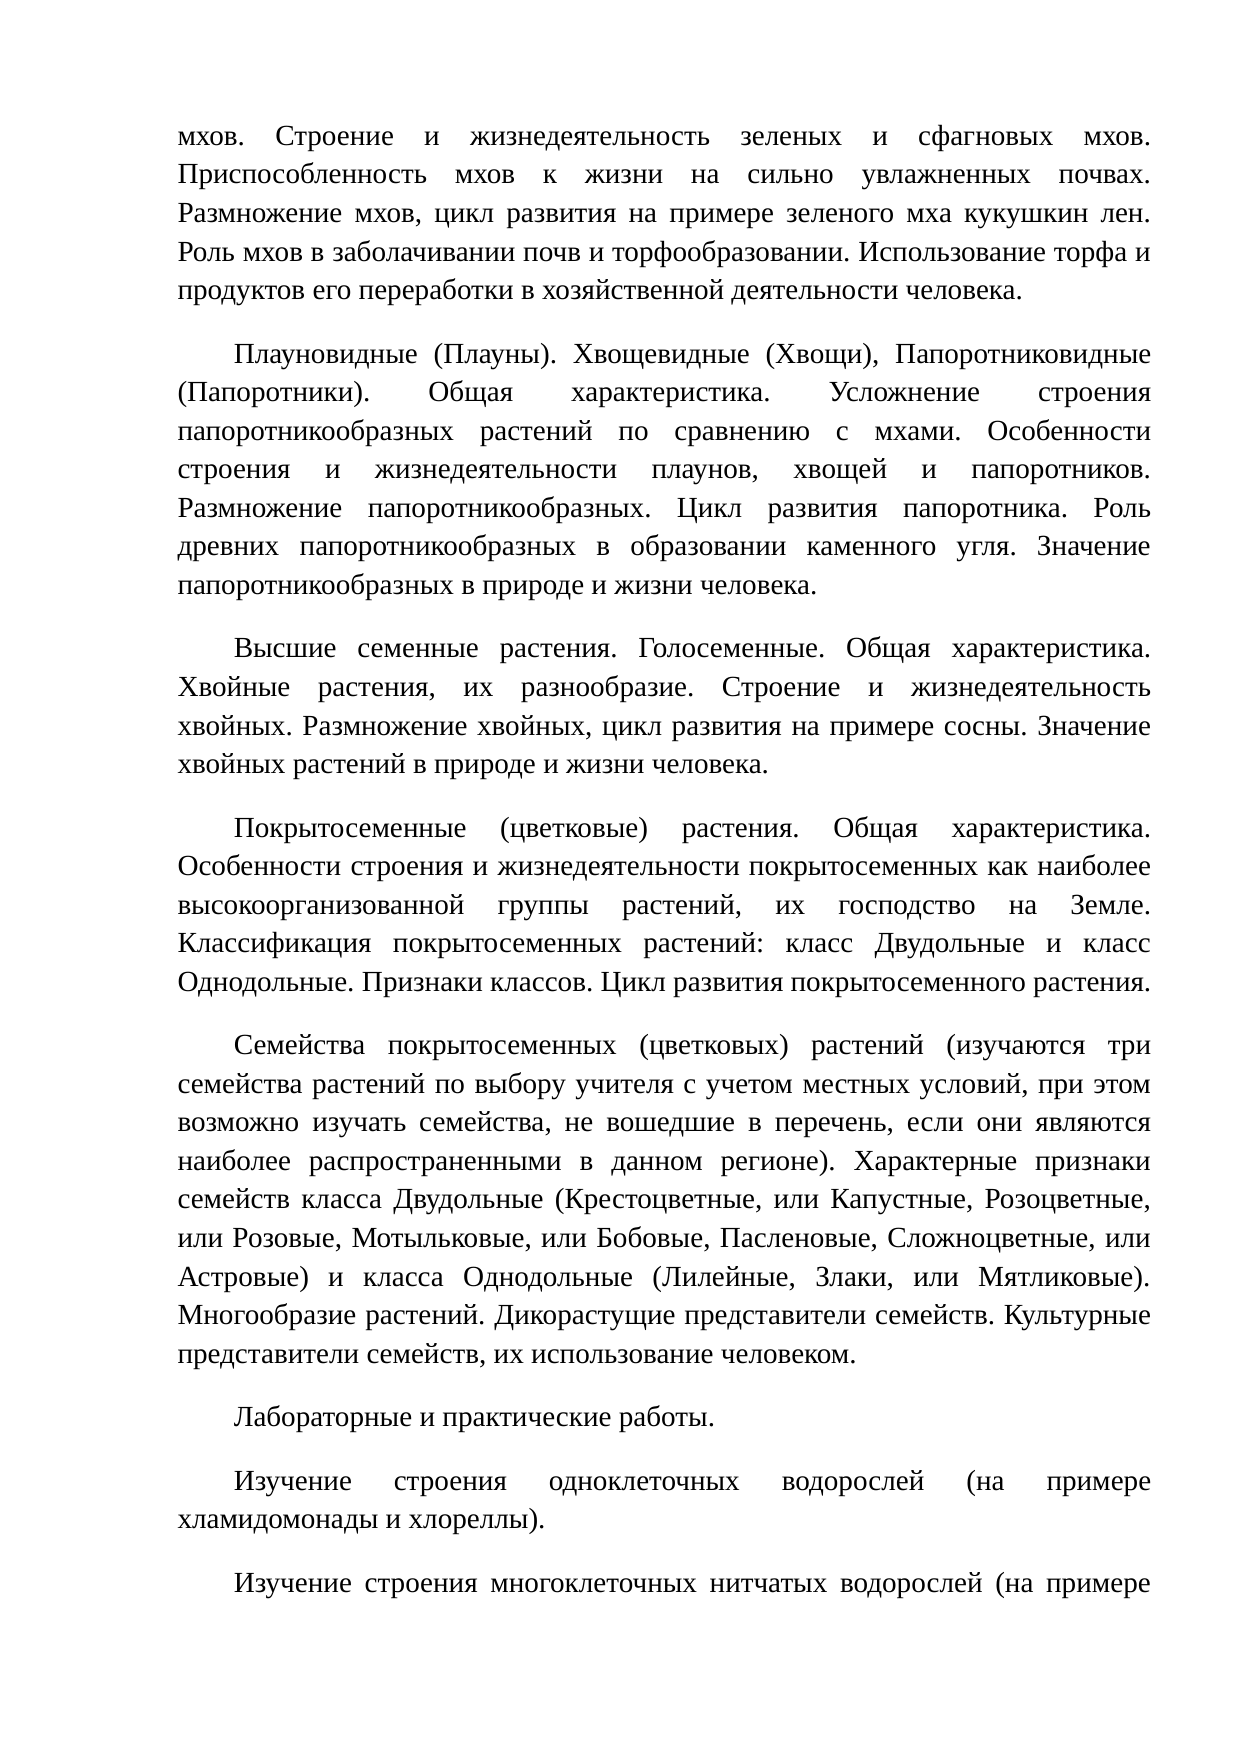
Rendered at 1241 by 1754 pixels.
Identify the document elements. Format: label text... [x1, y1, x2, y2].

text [177, 1565, 1152, 1598]
text Семейства покрытосеменных (цветковых) растений (изучаются три семейства растений по выбору учителя с учетом местных условий, при этом возможно изучать семейства, не вошедшие в перечень, если они являются наиболее распространенными в данном регионе). Характерные признаки семейств класса Двудольные (Крестоцветные, или Капустные, Розоцветные, или Розовые, Мотыльковые, или Бобовые, Пасленовые, Сложноцветные, или Астровые) и класса Однодольные (Лилейные, Злаки, или Мятликовые). Многообразие растений. Дикорастущие представители семейств. Культурные представители семейств, их использование человеком. [177, 1027, 1152, 1369]
text Плауновидные (Плауны). Хвощевидные (Хвощи), Папоротниковидные (Папоротники). Общая характеристика. Усложнение строения папоротникообразных растений по сравнению с мхами. Особенности строения и жизнедеятельности плаунов, хвощей и папоротников. Размножение папоротникообразных. Цикл развития папоротника. Роль древних папоротникообразных в образовании каменного угля. Значение папоротникообразных в природе и жизни человека. [177, 336, 1152, 601]
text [177, 118, 1152, 306]
text Высшие семенные растения. Голосеменные. Общая характеристика. Хвойные растения, их разнообразие. Строение и жизнедеятельность хвойных. Размножение хвойных, цикл развития на примере сосны. Значение хвойных растений в природе и жизни человека. [177, 631, 1152, 780]
text Изучение строения одноклеточных водорослей (на примере хламидомонады и хлореллы). [177, 1463, 1152, 1535]
text Покрытосеменные (цветковые) растения. Общая характеристика. Особенности строения и жизнедеятельности покрытосеменных как наиболее высокоорганизованной группы растений, их господство на Земле. Классификация покрытосеменных растений: класс Двудольные и класс Однодольные. Признаки классов. Цикл развития покрытосеменного растения. [177, 810, 1152, 997]
text Лабораторные и практические работы. [177, 1399, 1152, 1433]
